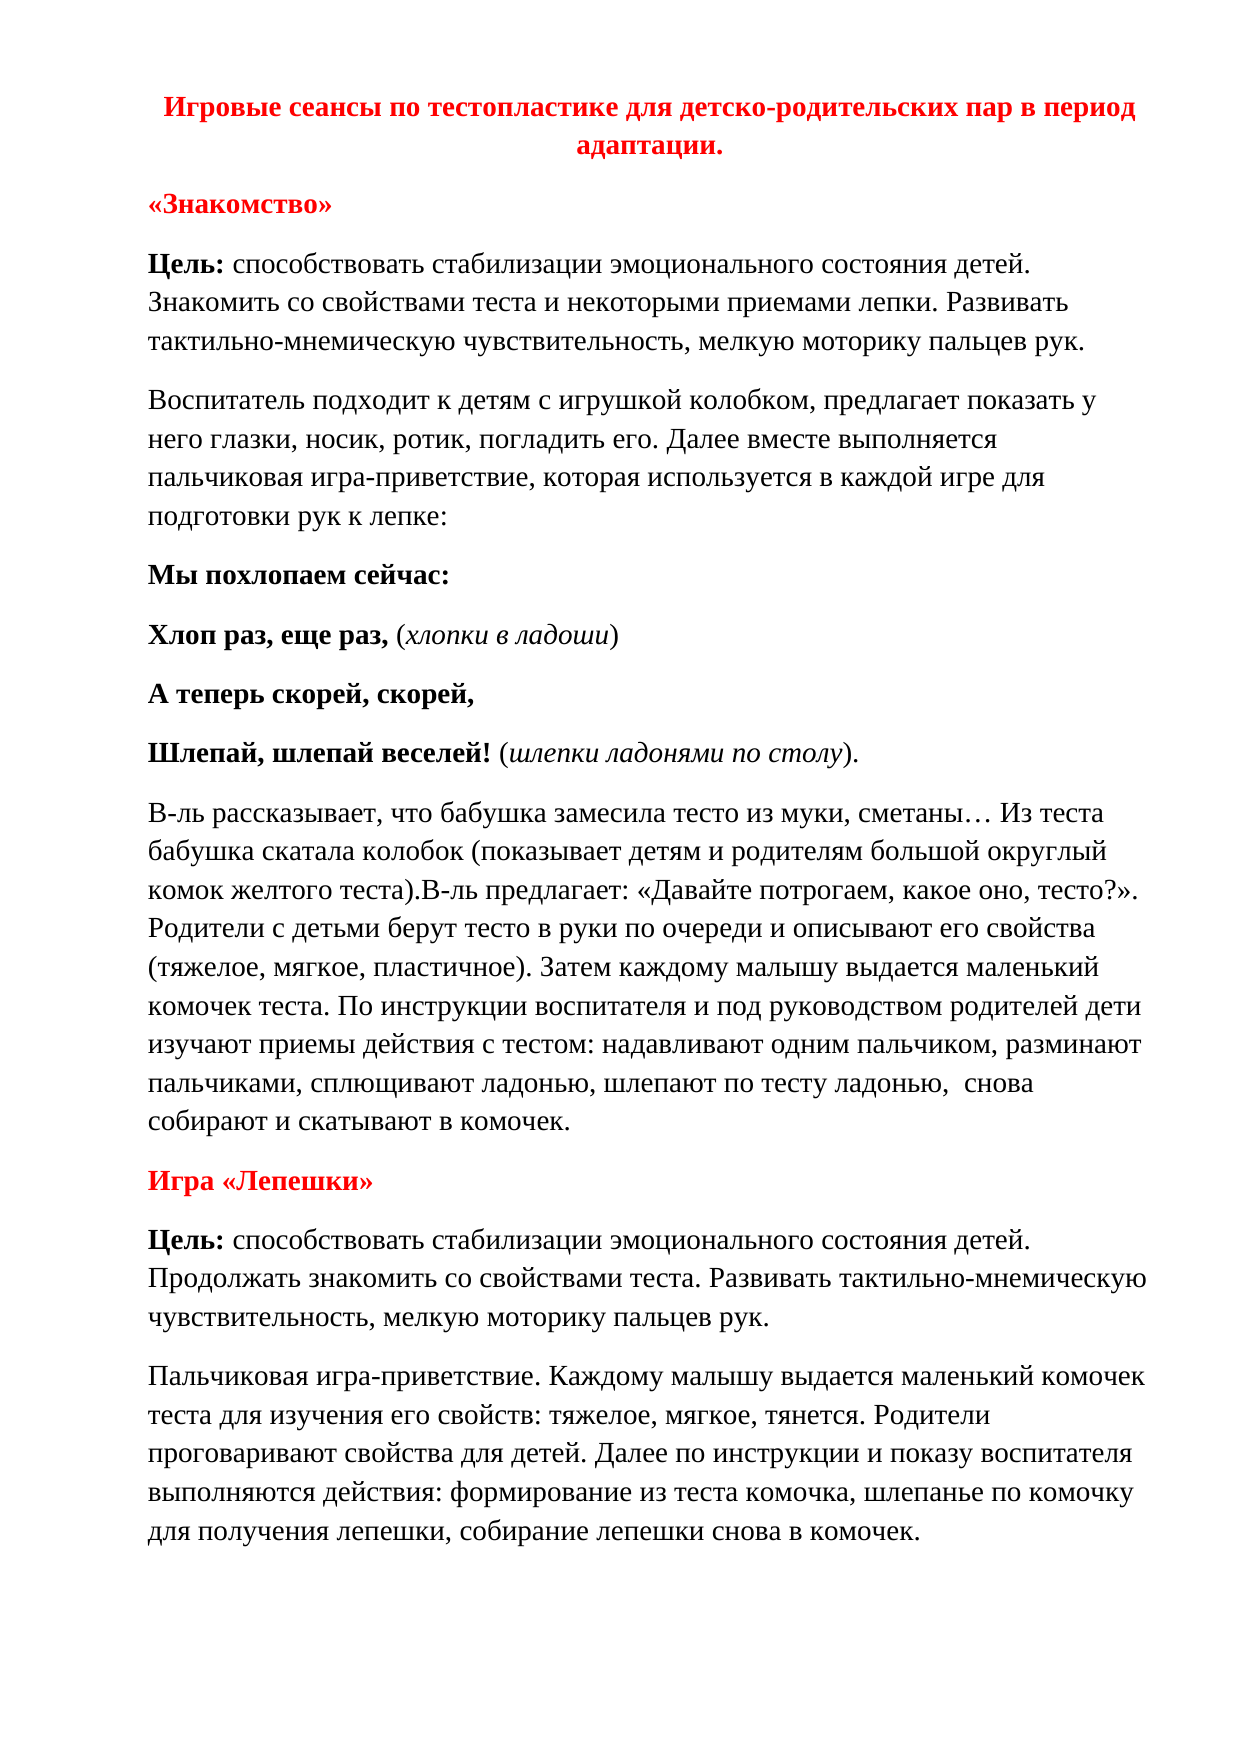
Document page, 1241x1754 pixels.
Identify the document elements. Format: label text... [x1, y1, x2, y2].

text Игровые сеансы по тестопластике для детско-родительских пар в период адаптации. [148, 89, 1152, 161]
text Воспитатель подходит к детям с игрушкой колобком, предлагает показать у него глазки, носик, ротик, погладить его. Далее вместе выполняется пальчиковая игра-приветствие, которая используется в каждой игре для подготовки рук к лепке: [148, 382, 1152, 532]
text Игра «Лепешки» [148, 1163, 1152, 1196]
text Мы похлопаем сейчас: [148, 557, 1152, 591]
text Хлоп раз, еще раз, (хлопки в ладоши) [148, 617, 1152, 650]
text Цель: способствовать стабилизации эмоционального состояния детей. Знакомить со свойствами теста и некоторыми приемами лепки. Развивать тактильно-мнемическую чувствительность, мелкую моторику пальцев рук. [148, 246, 1152, 357]
text А теперь скорей, скорей, [148, 676, 1152, 710]
text Цель: способствовать стабилизации эмоционального состояния детей. Продолжать знакомить со свойствами теста. Развивать тактильно-мнемическую чувствительность, мелкую моторику пальцев рук. [148, 1222, 1152, 1333]
text Пальчиковая игра-приветствие. Каждому малышу выдается маленький комочек теста для изучения его свойств: тяжелое, мягкое, тянется. Родители проговаривают свойства для детей. Далее по инструкции и показу воспитателя выполняются действия: формирование из теста комочка, шлепанье по комочку для получения лепешки, собирание лепешки снова в комочек. [148, 1358, 1152, 1546]
text В-ль рассказывает, что бабушка замесила тесто из муки, сметаны… Из теста бабушка скатала колобок (показывает детям и родителям большой округлый комок желтого теста).В-ль предлагает: «Давайте потрогаем, какое оно, тесто?». Родители с детьми берут тесто в руки по очереди и описывают его свойства (тяжелое, мягкое, пластичное). Затем каждому малышу выдается маленький комочек теста. По инструкции воспитателя и под руководством родителей дети изучают приемы действия с тестом: надавливают одним пальчиком, разминают пальчиками, сплющивают ладонью, шлепают по тесту ладонью, снова собирают и скатывают в комочек. [148, 795, 1152, 1137]
text «Знакомство» [148, 187, 1152, 220]
text Шлепай, шлепай веселей! (шлепки ладонями по столу). [148, 736, 1152, 769]
